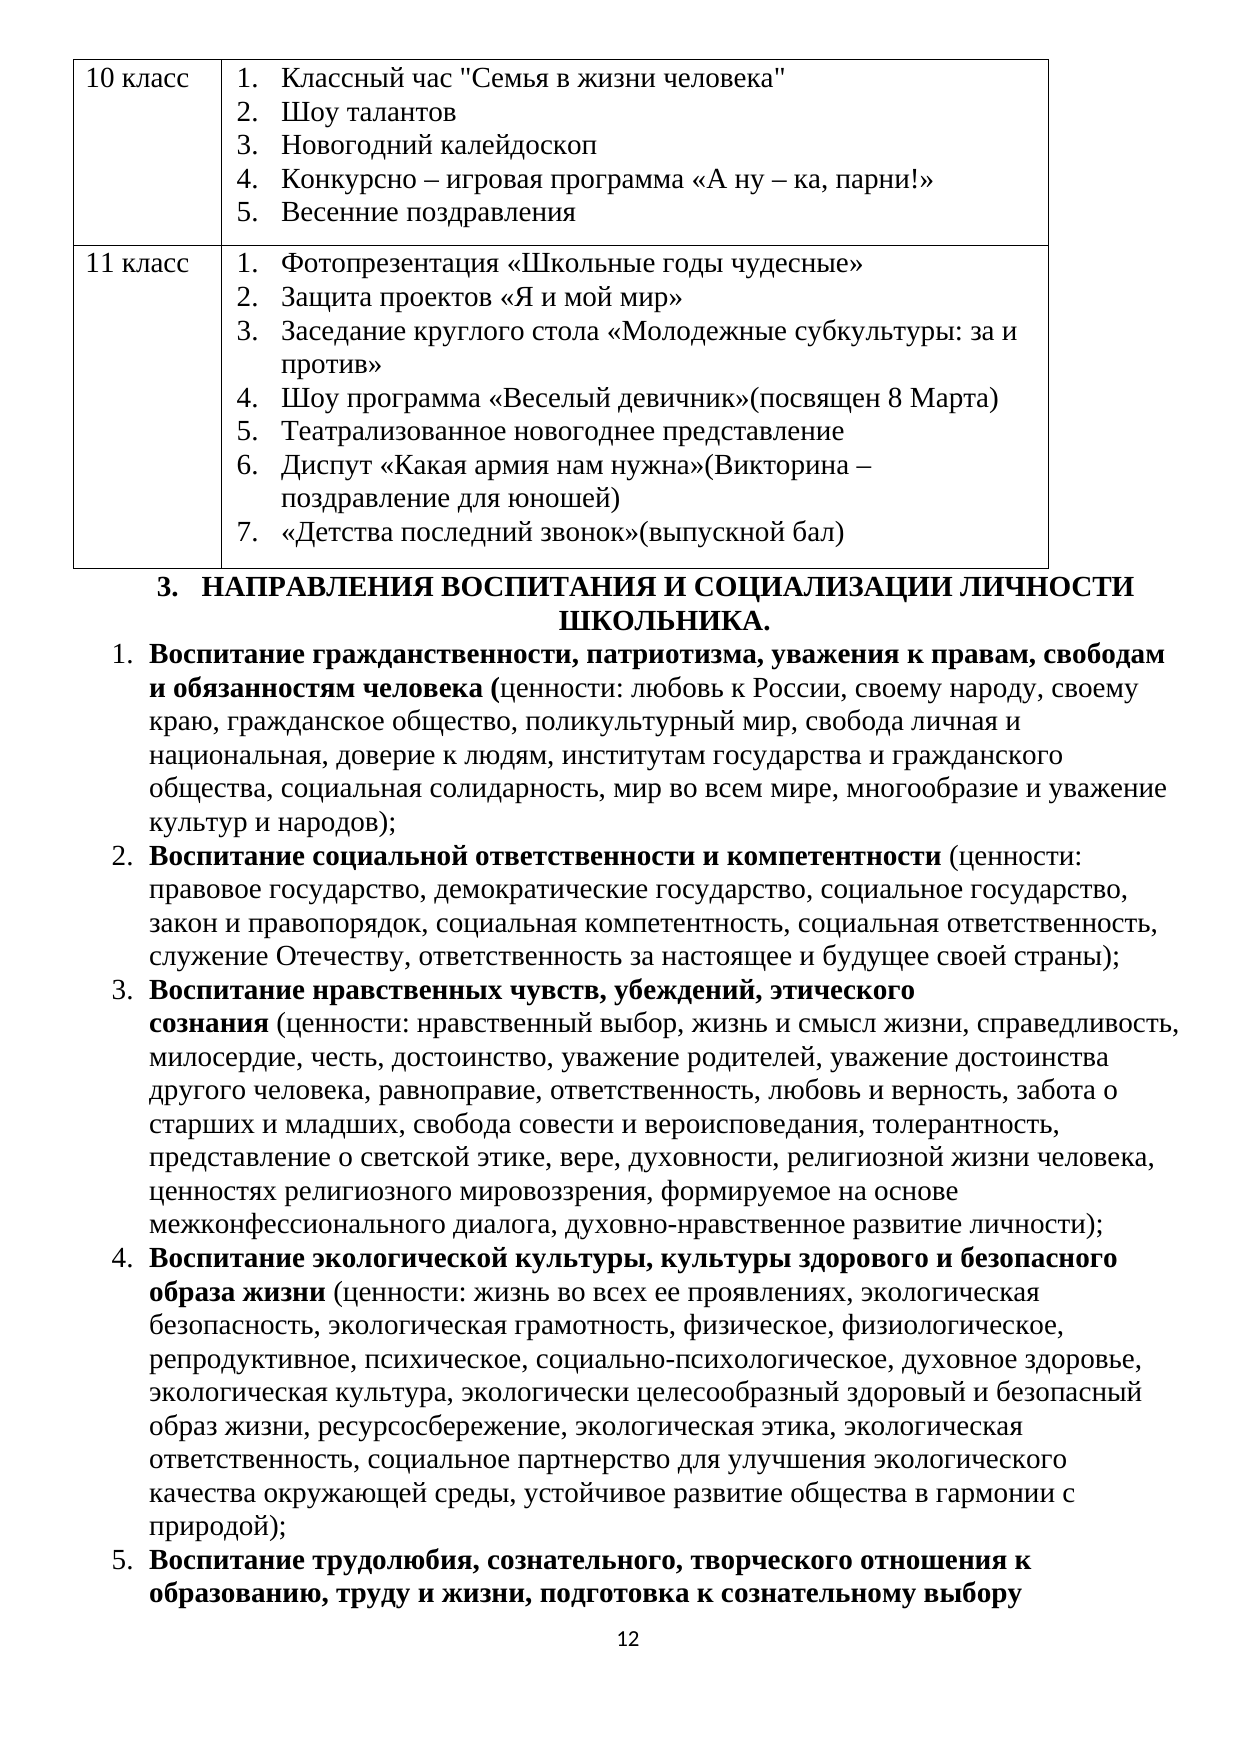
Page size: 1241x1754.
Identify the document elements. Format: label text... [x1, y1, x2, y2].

table_cell Классный час "Семья в жизни человека" Шоу талантов Новогодний калейдоскоп Конкурсно – игровая программа «А ну – ка, парни!» Весенние поздравления [222, 60, 1048, 244]
list Воспитание экологической культуры, культуры здорового и безопасного образа жизни (ценности: жизнь во всех ее проявлениях, экологическая безопасность, экологическая грамотность, физическое, физиологическое, репродуктивное, психическое, социально-психологическое, духовное здоровье, экологическая культура, экологически целесообразный здоровый и безопасный образ жизни, ресурсосбережение, экологическая этика, экологическая ответственность, социальное партнерство для улучшения экологического качества окружающей среды, устойчивое развитие общества в гармонии с природой); [111, 1240, 1181, 1542]
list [111, 1542, 1181, 1609]
list Воспитание гражданственности, патриотизма, уважения к правам, свободам и обязанностям человека (ценности: любовь к России, своему народу, своему краю, гражданское общество, поликультурный мир, свобода личная и национальная, доверие к людям, институтам государства и гражданского общества, социальная солидарность, мир во всем мире, многообразие и уважение культур и народов); [111, 636, 1181, 838]
list Воспитание социальной ответственности и компетентности (ценности: правовое государство, демократические государство, социальное государство, закон и правопорядок, социальная компетентность, социальная ответственность, служение Отечеству, ответственность за настоящее и будущее своей страны); [111, 838, 1181, 972]
list Воспитание нравственных чувств, убеждений, этического сознания (ценности: нравственный выбор, жизнь и смысл жизни, справедливость, милосердие, честь, достоинство, уважение родителей, уважение достоинства другого человека, равноправие, ответственность, любовь и верность, забота о старших и младших, свобода совести и вероисповедания, толерантность, представление о светской этике, вере, духовности, религиозной жизни человека, ценностях религиозного мировоззрения, формируемое на основе межконфессионального диалога, духовно-нравственное развитие личности); [111, 972, 1181, 1240]
table_cell 11 класс [74, 246, 221, 568]
table_cell 10 класс [74, 60, 221, 244]
list НАПРАВЛЕНИЯ ВОСПИТАНИЯ И СОЦИАЛИЗАЦИИ ЛИЧНОСТИ ШКОЛЬНИКА. [110, 569, 1181, 636]
table_cell Фотопрезентация «Школьные годы чудесные» Защита проектов «Я и мой мир» Заседание круглого стола «Молодежные субкультуры: за и против» Шоу программа «Веселый девичник»(посвящен 8 Марта) Театрализованное новогоднее представление Диспут «Какая армия нам нужна»(Викторина – поздравление для юношей) «Детства последний звонок»(выпускной бал) [222, 246, 1048, 568]
